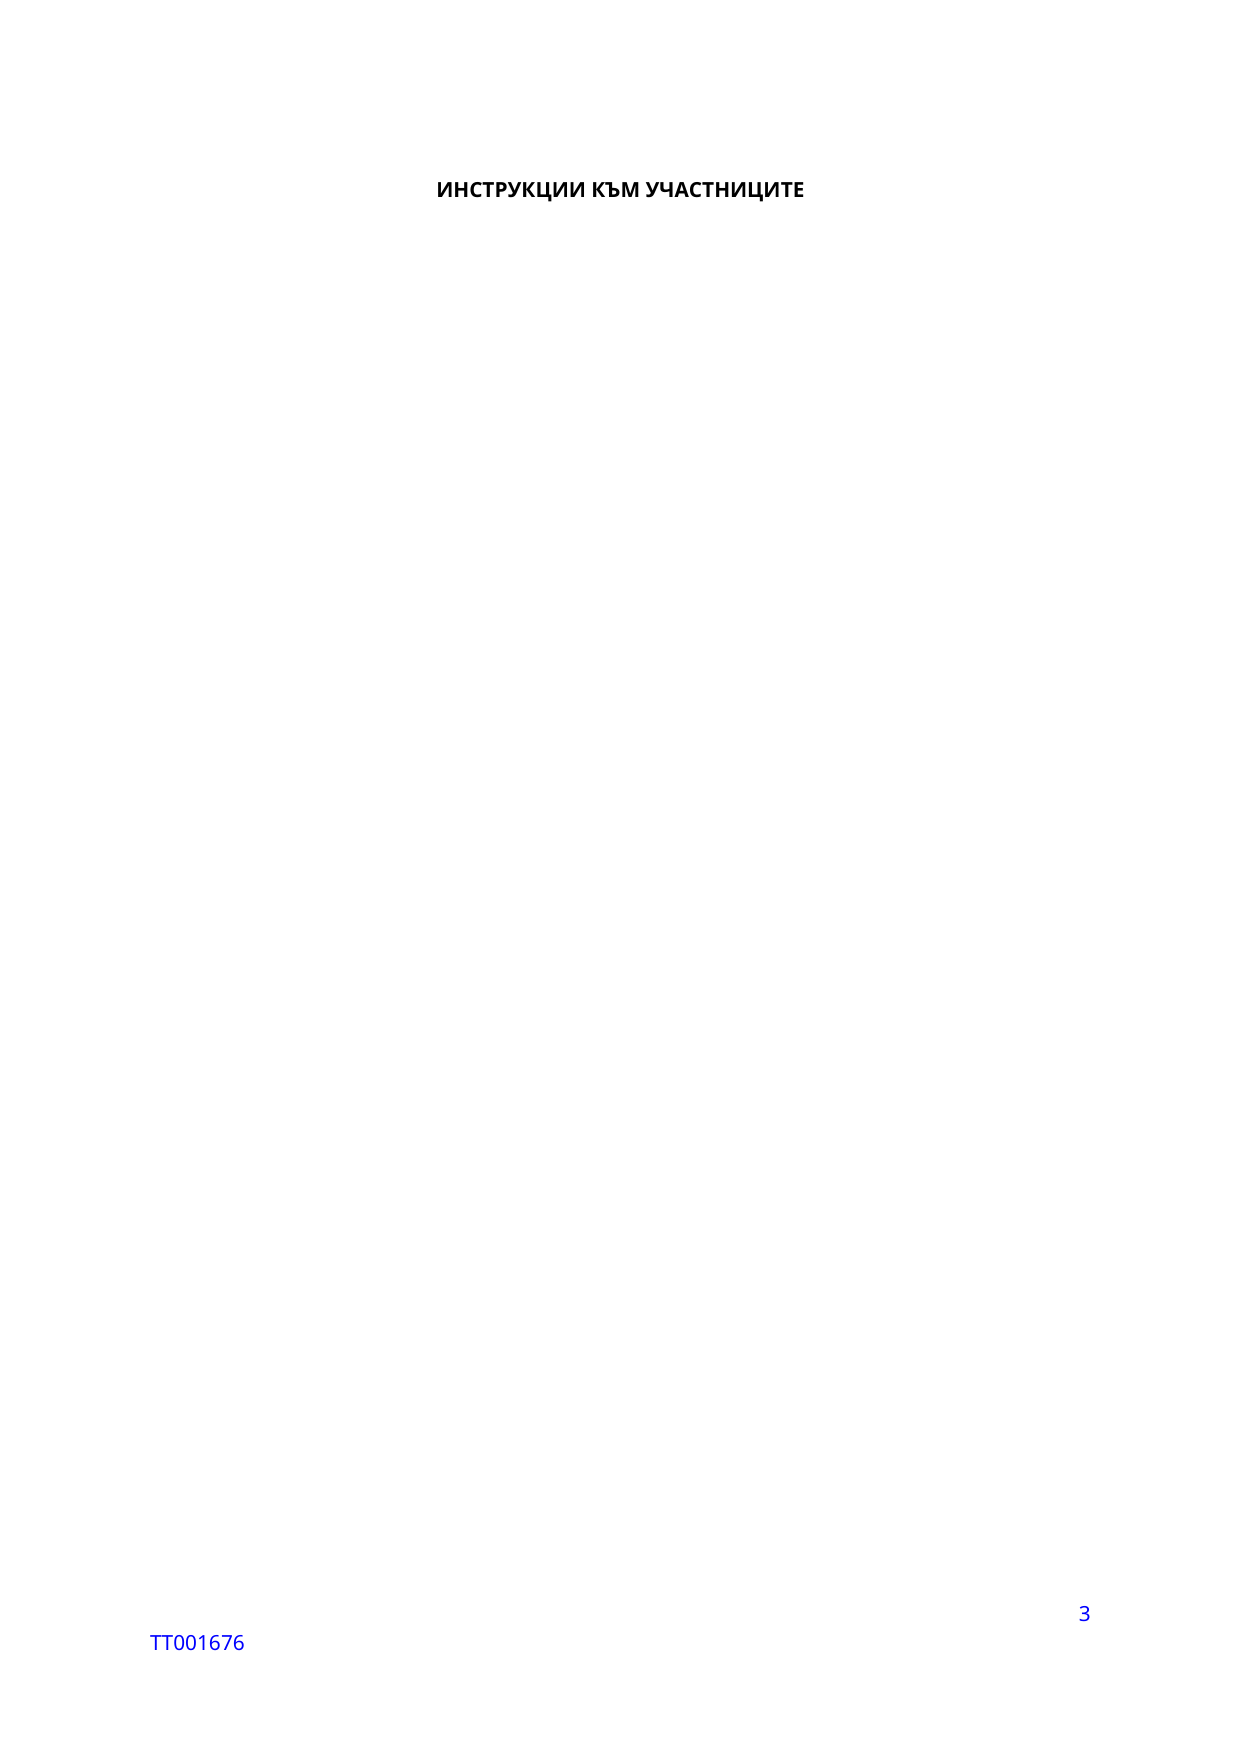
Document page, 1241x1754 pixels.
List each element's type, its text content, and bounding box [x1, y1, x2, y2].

text ИНСТРУКЦИИ КЪМ УЧАСТНИЦИТЕ [150, 175, 1090, 203]
